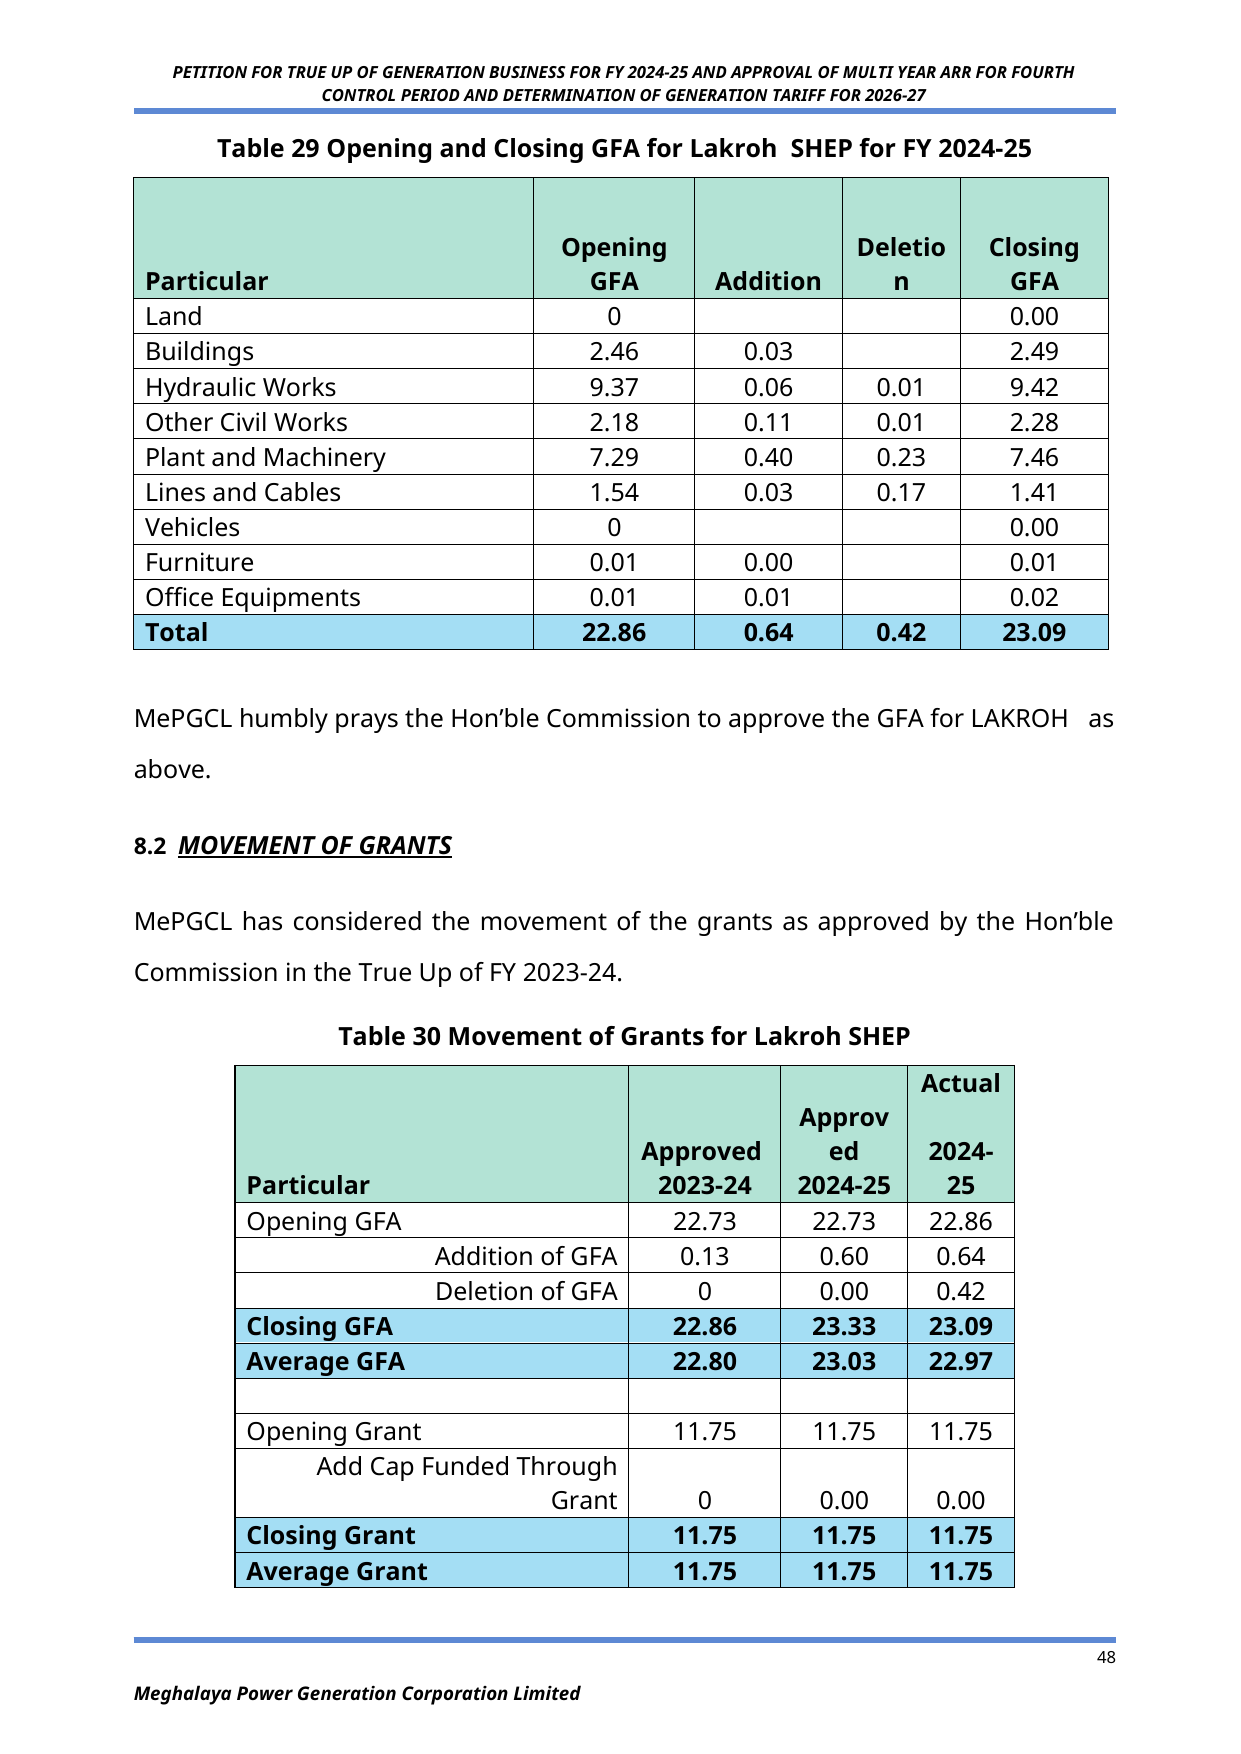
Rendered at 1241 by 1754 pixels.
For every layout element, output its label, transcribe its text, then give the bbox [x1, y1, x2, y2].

table_cell 7.29 [534, 439, 694, 473]
table_cell 0.42 [843, 615, 960, 649]
table_cell 0.01 [534, 545, 694, 579]
table_cell [695, 510, 842, 544]
table_cell Furniture [134, 545, 533, 579]
table_cell [843, 299, 960, 333]
table_cell 22.86 [908, 1203, 1014, 1237]
table_cell Total [134, 615, 533, 649]
text MePGCL has considered the movement of the grants as approved by the Hon’ble Commission in the True Up of FY 2023-24. [133, 904, 1116, 989]
table_cell 0 [629, 1273, 780, 1307]
table_cell Vehicles [134, 510, 533, 544]
table_cell 0.23 [843, 439, 960, 473]
table_cell 0.40 [695, 439, 842, 473]
table_cell Plant and Machinery [134, 439, 533, 473]
table_cell 11.75 [908, 1414, 1014, 1448]
table_cell 0 [534, 299, 694, 333]
table_cell 0.03 [695, 475, 842, 508]
table_header Particular [134, 178, 533, 298]
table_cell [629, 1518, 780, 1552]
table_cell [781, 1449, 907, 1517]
table_cell 0.42 [908, 1273, 1014, 1307]
table_cell 0.06 [695, 369, 842, 403]
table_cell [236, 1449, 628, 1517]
table_cell 0.64 [908, 1238, 1014, 1272]
table_cell Average GFA [236, 1344, 628, 1378]
table_cell Other Civil Works [134, 404, 533, 438]
table_cell 23.09 [961, 615, 1108, 649]
table_cell 0.13 [629, 1238, 780, 1272]
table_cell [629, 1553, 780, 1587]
text Table 29 Opening and Closing GFA for Lakroh SHEP for FY 2024-25 [133, 131, 1116, 164]
table_header Addition [695, 178, 842, 298]
table_cell Office Equipments [134, 580, 533, 614]
table_cell 1.54 [534, 475, 694, 508]
table_cell 0.01 [843, 369, 960, 403]
table_cell [843, 334, 960, 368]
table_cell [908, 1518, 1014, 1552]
table_cell 0.00 [781, 1273, 907, 1307]
table_cell 22.73 [629, 1203, 780, 1237]
table_cell 0.03 [695, 334, 842, 368]
table_cell 23.09 [908, 1309, 1014, 1342]
table_cell [843, 580, 960, 614]
table_header Particular [236, 1066, 628, 1202]
table_cell 0.02 [961, 580, 1108, 614]
table_cell 22.97 [908, 1344, 1014, 1378]
table_cell 22.80 [629, 1344, 780, 1378]
table_cell 2.28 [961, 404, 1108, 438]
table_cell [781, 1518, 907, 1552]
table_cell [908, 1379, 1014, 1413]
text Table 30 Movement of Grants for Lakroh SHEP [133, 1018, 1116, 1052]
table_cell 0 [534, 510, 694, 544]
table_cell 0.01 [695, 580, 842, 614]
table_header Deletion [843, 178, 960, 298]
table_cell 2.18 [534, 404, 694, 438]
table_cell 0.11 [695, 404, 842, 438]
subtitle movement of grants [133, 828, 1116, 862]
table_cell 0.17 [843, 475, 960, 508]
table_cell 0.00 [961, 510, 1108, 544]
table_cell [781, 1379, 907, 1413]
table_cell [629, 1379, 780, 1413]
table_cell [843, 545, 960, 579]
table_cell 2.46 [534, 334, 694, 368]
table_header Actual 2024-25 [908, 1066, 1014, 1202]
table_cell 22.73 [781, 1203, 907, 1237]
table_cell 23.03 [781, 1344, 907, 1378]
table_cell 9.37 [534, 369, 694, 403]
table_cell 0.64 [695, 615, 842, 649]
table_cell [843, 510, 960, 544]
table_cell Opening GFA [236, 1203, 628, 1237]
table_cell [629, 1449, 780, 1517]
table_cell 22.86 [629, 1309, 780, 1342]
table_cell 0.00 [695, 545, 842, 579]
table_cell 0.00 [961, 299, 1108, 333]
table_cell Buildings [134, 334, 533, 368]
text MePGCL humbly prays the Hon’ble Commission to approve the GFA for LAKROH as above. [133, 701, 1116, 786]
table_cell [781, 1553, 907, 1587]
table_cell 0.01 [534, 580, 694, 614]
table_cell 11.75 [781, 1414, 907, 1448]
table_cell Deletion of GFA [236, 1273, 628, 1307]
table_cell 23.33 [781, 1309, 907, 1342]
table_header Opening GFA [534, 178, 694, 298]
table_header Approved 2024-25 [781, 1066, 907, 1202]
table_cell Closing GFA [236, 1309, 628, 1342]
table_cell 11.75 [629, 1414, 780, 1448]
table_cell Land [134, 299, 533, 333]
table_cell [695, 299, 842, 333]
table_cell Addition of GFA [236, 1238, 628, 1272]
table_cell 0.01 [843, 404, 960, 438]
table_cell Hydraulic Works [134, 369, 533, 403]
table_cell 1.41 [961, 475, 1108, 508]
table_cell 0.60 [781, 1238, 907, 1272]
table_cell 9.42 [961, 369, 1108, 403]
table_cell Opening Grant [236, 1414, 628, 1448]
table_cell 0.01 [961, 545, 1108, 579]
table_cell [236, 1379, 628, 1413]
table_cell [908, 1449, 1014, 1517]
table_header Approved 2023-24 [629, 1066, 780, 1202]
table_cell Lines and Cables [134, 475, 533, 508]
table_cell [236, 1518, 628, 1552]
table_header Closing GFA [961, 178, 1108, 298]
table_cell 7.46 [961, 439, 1108, 473]
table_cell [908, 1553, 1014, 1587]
table_cell 2.49 [961, 334, 1108, 368]
table_cell 22.86 [534, 615, 694, 649]
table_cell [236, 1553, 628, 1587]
